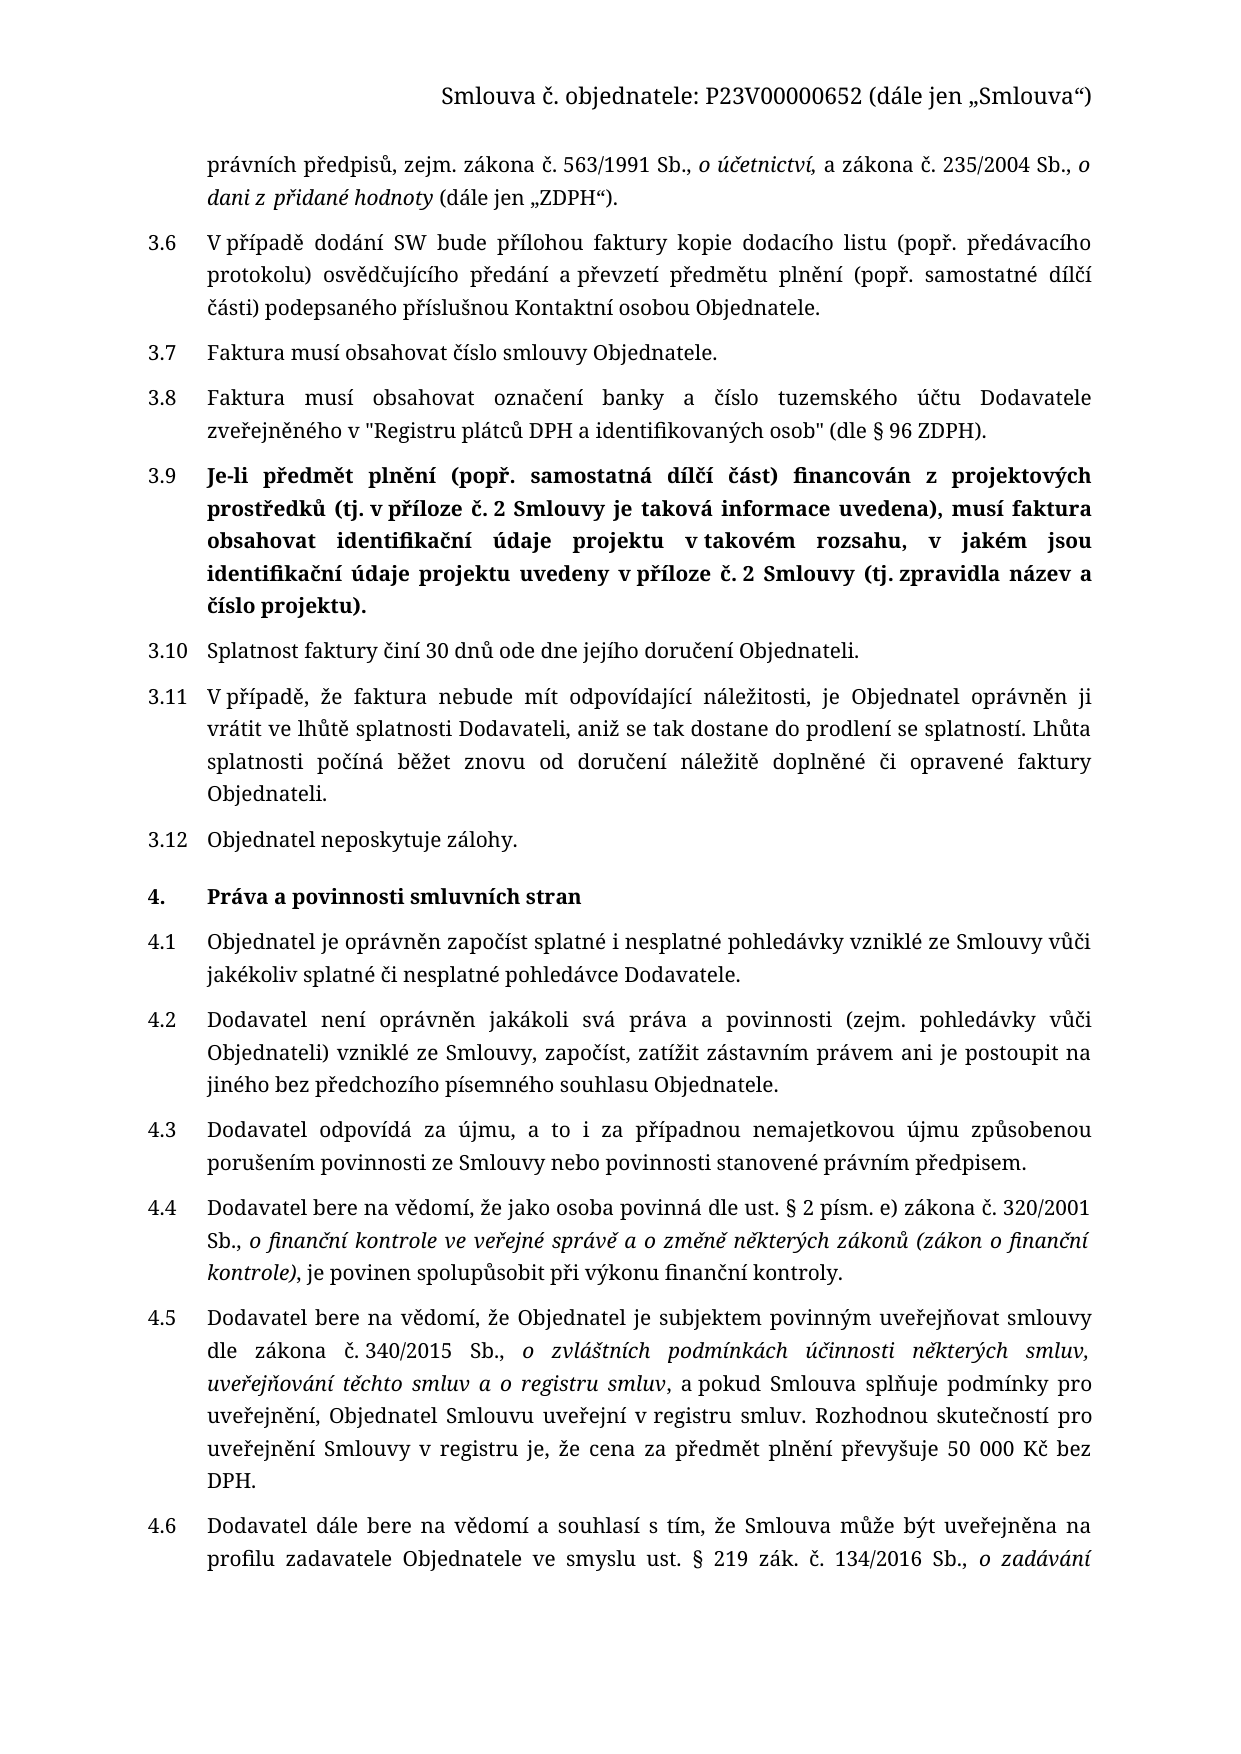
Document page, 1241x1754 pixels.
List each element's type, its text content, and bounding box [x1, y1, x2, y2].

list Faktura musí obsahovat číslo smlouvy Objednatele. [148, 338, 1092, 367]
list Je-li předmět plnění (popř. samostatná dílčí část) financován z projektových prostředků (tj. v příloze č. 2 Smlouvy je taková informace uvedena), musí faktura obsahovat identifikační údaje projektu v takovém rozsahu, v jakém jsou identifikační údaje projektu uvedeny v příloze č. 2 Smlouvy (tj. zpravidla název a číslo projektu). [148, 461, 1092, 620]
list Dodavatel bere na vědomí, že jako osoba povinná dle ust. § 2 písm. e) zákona č. 320/2001 Sb., o finanční kontrole ve veřejné správě a o změně některých zákonů (zákon o finanční kontrole), je povinen spolupůsobit při výkonu finanční kontroly. [148, 1193, 1092, 1287]
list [148, 1512, 1092, 1573]
list Práva a povinnosti smluvních stran [148, 882, 1092, 911]
list Objednatel neposkytuje zálohy. [148, 825, 1092, 853]
list Objednatel je oprávněn započíst splatné i nesplatné pohledávky vzniklé ze Smlouvy vůči jakékoliv splatné či nesplatné pohledávce Dodavatele. [148, 927, 1092, 988]
list V případě dodání SW bude přílohou faktury kopie dodacího listu (popř. předávacího protokolu) osvědčujícího předání a převzetí předmětu plnění (popř. samostatné dílčí části) podepsaného příslušnou Kontaktní osobou Objednatele. [148, 228, 1092, 322]
list Splatnost faktury činí 30 dnů ode dne jejího doručení Objednateli. [148, 637, 1092, 665]
list Dodavatel není oprávněn jakákoli svá práva a povinnosti (zejm. pohledávky vůči Objednateli) vzniklé ze Smlouvy, započíst, zatížit zástavním právem ani je postoupit na jiného bez předchozího písemného souhlasu Objednatele. [148, 1005, 1092, 1099]
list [148, 150, 1092, 211]
list Dodavatel odpovídá za újmu, a to i za případnou nemajetkovou újmu způsobenou porušením povinnosti ze Smlouvy nebo povinnosti stanovené právním předpisem. [148, 1115, 1092, 1176]
list Dodavatel bere na vědomí, že Objednatel je subjektem povinným uveřejňovat smlouvy dle zákona č. 340/2015 Sb., o zvláštních podmínkách účinnosti některých smluv, uveřejňování těchto smluv a o registru smluv, a pokud Smlouva splňuje podmínky pro uveřejnění, Objednatel Smlouvu uveřejní v registru smluv. Rozhodnou skutečností pro uveřejnění Smlouvy v registru je, že cena za předmět plnění převyšuje 50 000 Kč bez DPH. [148, 1303, 1092, 1495]
list V případě, že faktura nebude mít odpovídající náležitosti, je Objednatel oprávněn ji vrátit ve lhůtě splatnosti Dodavateli, aniž se tak dostane do prodlení se splatností. Lhůta splatnosti počíná běžet znovu od doručení náležitě doplněné či opravené faktury Objednateli. [148, 682, 1092, 808]
list Faktura musí obsahovat označení banky a číslo tuzemského účtu Dodavatele zveřejněného v "Registru plátců DPH a identifikovaných osob" (dle § 96 ZDPH). [148, 383, 1092, 444]
